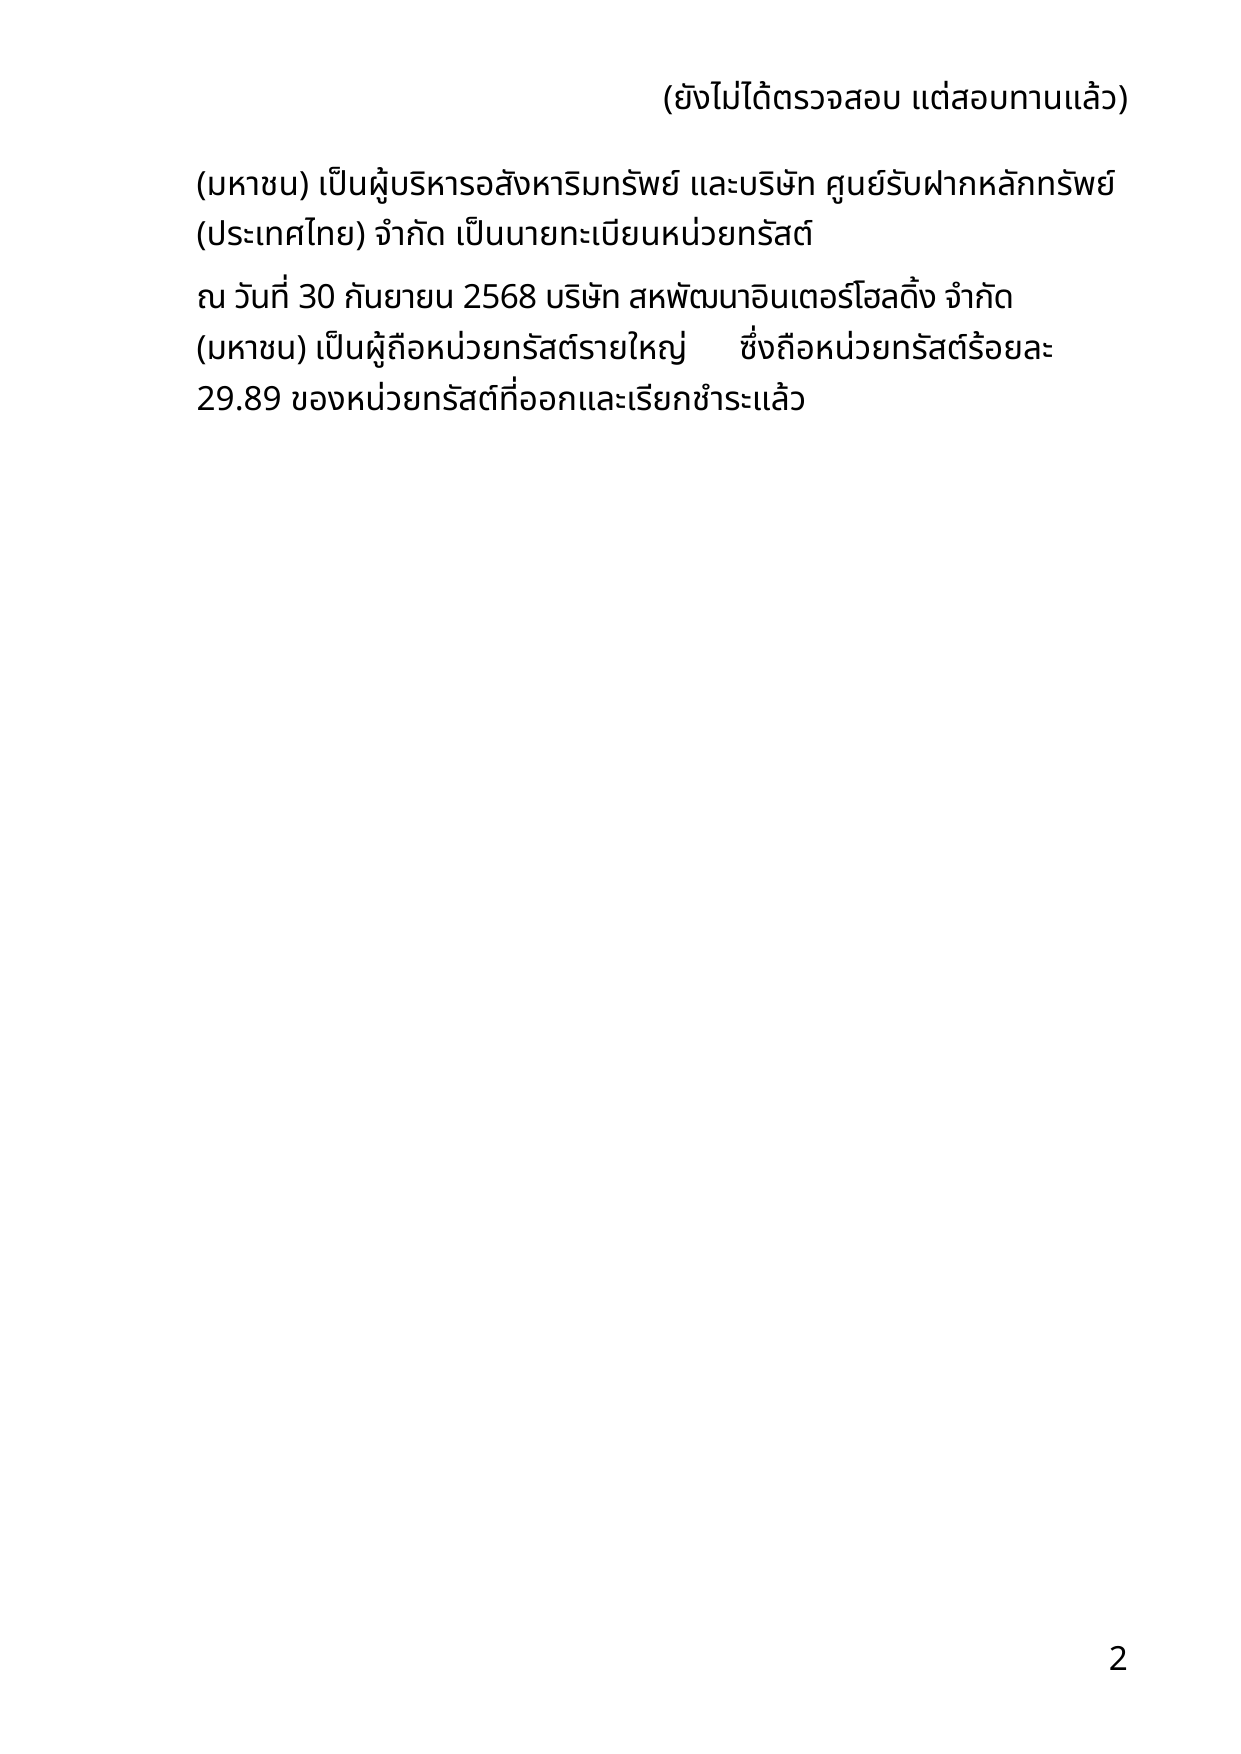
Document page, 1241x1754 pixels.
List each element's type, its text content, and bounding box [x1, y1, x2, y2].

text ณ วันที่ 30 กันยายน 2568 บริษัท สหพัฒนาอินเตอร์โฮลดิ้ง จำกัด (มหาชน) เป็นผู้ถือหน่วยทรัสต์รายใหญ่ ซึ่งถือหน่วยทรัสต์ร้อยละ 29.89 ของหน่วยทรัสต์ที่ออกและเรียกชำระแล้ว [139, 273, 1128, 425]
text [139, 159, 1128, 261]
